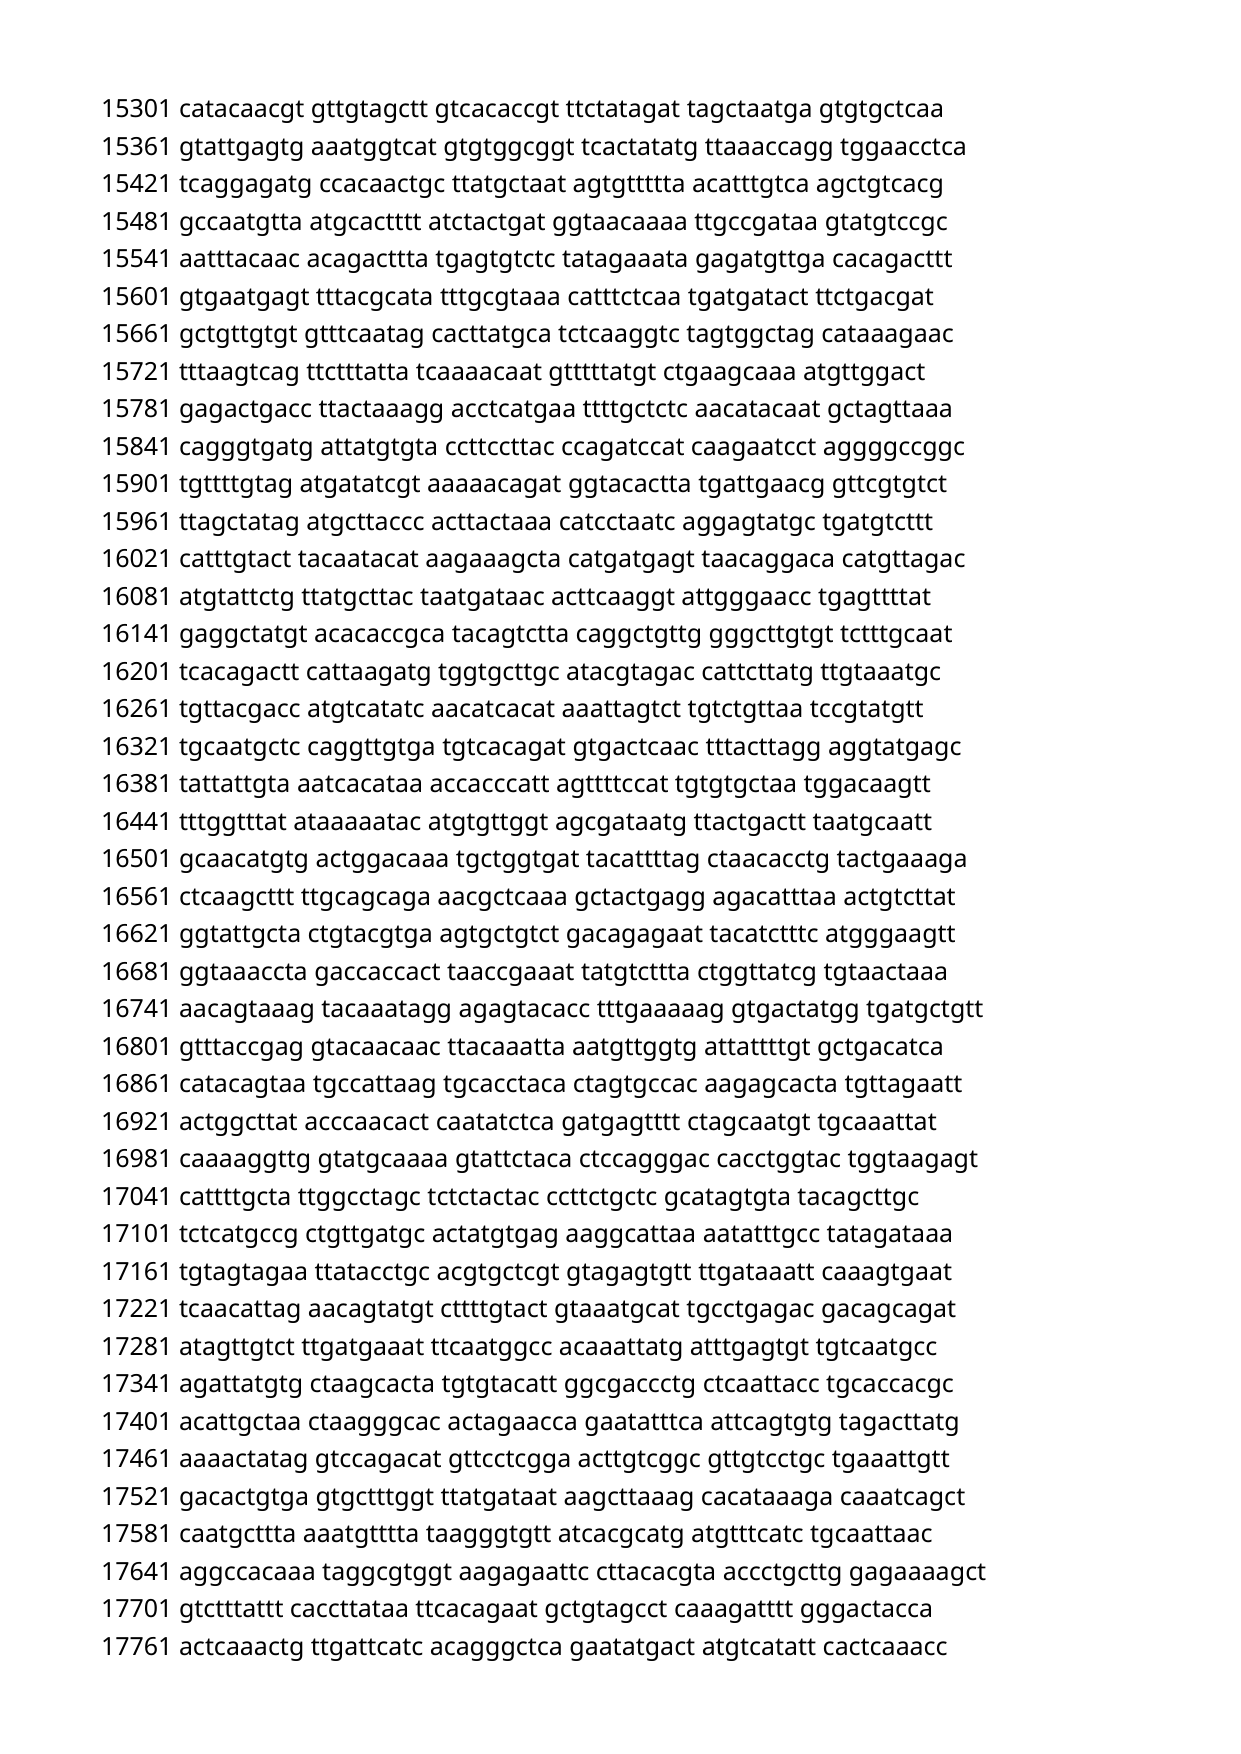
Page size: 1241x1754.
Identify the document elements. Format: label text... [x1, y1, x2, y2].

text 16441 tttggtttat ataaaaatac atgtgttggt agcgataatg ttactgactt taatgcaatt [75, 802, 1165, 839]
text 15961 ttagctatag atgcttaccc acttactaaa catcctaatc aggagtatgc tgatgtcttt [75, 502, 1165, 539]
text 16621 ggtattgcta ctgtacgtga agtgctgtct gacagagaat tacatctttc atgggaagtt [75, 914, 1165, 952]
text 16981 caaaaggttg gtatgcaaaa gtattctaca ctccagggac cacctggtac tggtaagagt [75, 1139, 1165, 1177]
text 17461 aaaactatag gtccagacat gttcctcgga acttgtcggc gttgtcctgc tgaaattgtt [75, 1439, 1165, 1477]
text 15361 gtattgagtg aaatggtcat gtgtggcggt tcactatatg ttaaaccagg tggaacctca [75, 127, 1165, 164]
text 15781 gagactgacc ttactaaagg acctcatgaa ttttgctctc aacatacaat gctagttaaa [75, 389, 1165, 427]
text 16561 ctcaagcttt ttgcagcaga aacgctcaaa gctactgagg agacatttaa actgtcttat [75, 877, 1165, 914]
text 16081 atgtattctg ttatgcttac taatgataac acttcaaggt attgggaacc tgagttttat [75, 577, 1165, 614]
text 17701 gtctttattt caccttataa ttcacagaat gctgtagcct caaagatttt gggactacca [75, 1589, 1165, 1627]
text 15601 gtgaatgagt tttacgcata tttgcgtaaa catttctcaa tgatgatact ttctgacgat [75, 277, 1165, 314]
text 16381 tattattgta aatcacataa accacccatt agttttccat tgtgtgctaa tggacaagtt [75, 764, 1165, 802]
text 17521 gacactgtga gtgctttggt ttatgataat aagcttaaag cacataaaga caaatcagct [75, 1477, 1165, 1514]
text 16741 aacagtaaag tacaaatagg agagtacacc tttgaaaaag gtgactatgg tgatgctgtt [75, 989, 1165, 1027]
text 16501 gcaacatgtg actggacaaa tgctggtgat tacattttag ctaacacctg tactgaaaga [75, 839, 1165, 877]
text 16801 gtttaccgag gtacaacaac ttacaaatta aatgttggtg attattttgt gctgacatca [75, 1027, 1165, 1064]
text 15541 aatttacaac acagacttta tgagtgtctc tatagaaata gagatgttga cacagacttt [75, 239, 1165, 277]
text 17581 caatgcttta aaatgtttta taagggtgtt atcacgcatg atgtttcatc tgcaattaac [75, 1514, 1165, 1552]
text 16201 tcacagactt cattaagatg tggtgcttgc atacgtagac cattcttatg ttgtaaatgc [75, 652, 1165, 689]
text 17401 acattgctaa ctaagggcac actagaacca gaatatttca attcagtgtg tagacttatg [75, 1402, 1165, 1439]
text 17641 aggccacaaa taggcgtggt aagagaattc cttacacgta accctgcttg gagaaaagct [75, 1552, 1165, 1589]
text 17221 tcaacattag aacagtatgt cttttgtact gtaaatgcat tgcctgagac gacagcagat [75, 1289, 1165, 1327]
text 16681 ggtaaaccta gaccaccact taaccgaaat tatgtcttta ctggttatcg tgtaactaaa [75, 952, 1165, 989]
text 16921 actggcttat acccaacact caatatctca gatgagtttt ctagcaatgt tgcaaattat [75, 1102, 1165, 1139]
text 17101 tctcatgccg ctgttgatgc actatgtgag aaggcattaa aatatttgcc tatagataaa [75, 1214, 1165, 1252]
text 15301 catacaacgt gttgtagctt gtcacaccgt ttctatagat tagctaatga gtgtgctcaa [75, 89, 1165, 127]
text 16021 catttgtact tacaatacat aagaaagcta catgatgagt taacaggaca catgttagac [75, 539, 1165, 577]
text 15481 gccaatgtta atgcactttt atctactgat ggtaacaaaa ttgccgataa gtatgtccgc [75, 202, 1165, 239]
text 16861 catacagtaa tgccattaag tgcacctaca ctagtgccac aagagcacta tgttagaatt [75, 1064, 1165, 1102]
text 16261 tgttacgacc atgtcatatc aacatcacat aaattagtct tgtctgttaa tccgtatgtt [75, 689, 1165, 727]
text 15841 cagggtgatg attatgtgta ccttccttac ccagatccat caagaatcct aggggccggc [75, 427, 1165, 464]
text 15721 tttaagtcag ttctttatta tcaaaacaat gtttttatgt ctgaagcaaa atgttggact [75, 352, 1165, 389]
text 17761 actcaaactg ttgattcatc acagggctca gaatatgact atgtcatatt cactcaaacc [75, 1627, 1165, 1664]
text 16321 tgcaatgctc caggttgtga tgtcacagat gtgactcaac tttacttagg aggtatgagc [75, 727, 1165, 764]
text 15661 gctgttgtgt gtttcaatag cacttatgca tctcaaggtc tagtggctag cataaagaac [75, 314, 1165, 352]
text 17041 cattttgcta ttggcctagc tctctactac ccttctgctc gcatagtgta tacagcttgc [75, 1177, 1165, 1214]
text 17281 atagttgtct ttgatgaaat ttcaatggcc acaaattatg atttgagtgt tgtcaatgcc [75, 1327, 1165, 1364]
text 15421 tcaggagatg ccacaactgc ttatgctaat agtgttttta acatttgtca agctgtcacg [75, 164, 1165, 202]
text 17341 agattatgtg ctaagcacta tgtgtacatt ggcgaccctg ctcaattacc tgcaccacgc [75, 1364, 1165, 1402]
text 17161 tgtagtagaa ttatacctgc acgtgctcgt gtagagtgtt ttgataaatt caaagtgaat [75, 1252, 1165, 1289]
text 15901 tgttttgtag atgatatcgt aaaaacagat ggtacactta tgattgaacg gttcgtgtct [75, 464, 1165, 502]
text 16141 gaggctatgt acacaccgca tacagtctta caggctgttg gggcttgtgt tctttgcaat [75, 614, 1165, 652]
